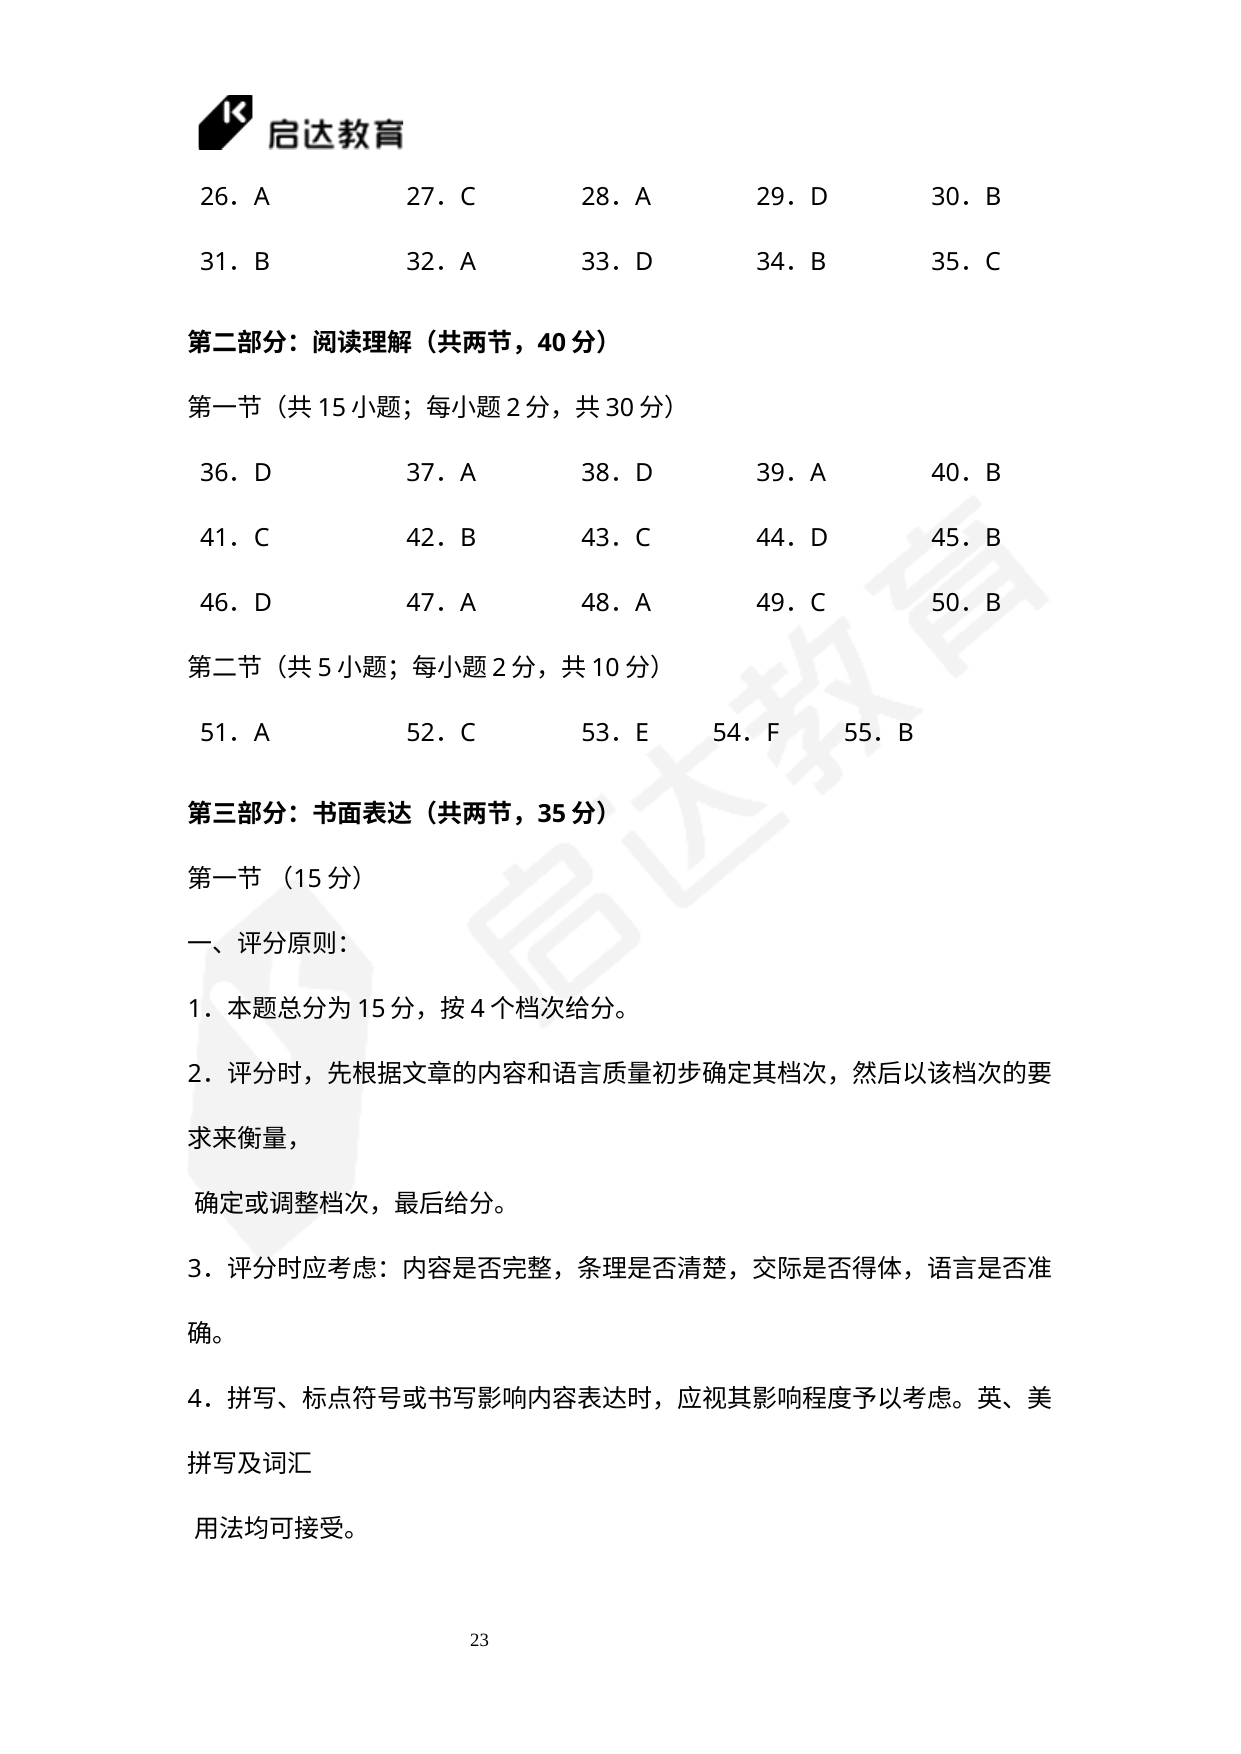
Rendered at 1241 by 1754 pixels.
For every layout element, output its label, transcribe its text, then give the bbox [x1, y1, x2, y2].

text 3．评分时应考虑：内容是否完整，条理是否清楚，交际是否得体，语言是否准确。 [187, 1234, 1053, 1364]
text 第二节（共5小题；每小题2分，共10分） [187, 633, 1053, 698]
text 26．A 27．C 28．A 29．D 30．B [187, 162, 1053, 227]
text 第一节 （15分） [187, 844, 1053, 909]
text 第二部分：阅读理解（共两节，40分） [187, 308, 1053, 373]
picture [198, 95, 404, 150]
text 41．C 42．B 43．C 44．D 45．B [187, 503, 1053, 568]
text 31．B 32．A 33．D 34．B 35．C [187, 227, 1053, 292]
text 用法均可接受。 [187, 1494, 1053, 1559]
text 46．D 47．A 48．A 49．C 50．B [187, 568, 1053, 633]
text 1．本题总分为15分，按4个档次给分。 [187, 974, 1053, 1039]
text 51．A 52．C 53．E 54．F 55．B [187, 698, 1053, 763]
text 第一节（共15小题；每小题2分，共30分） [187, 373, 1053, 438]
text 确定或调整档次，最后给分。 [187, 1169, 1053, 1234]
text 一、评分原则： [187, 909, 1053, 974]
text 第三部分：书面表达（共两节，35分） [187, 779, 1053, 844]
text 4．拼写、标点符号或书写影响内容表达时，应视其影响程度予以考虑。英、美拼写及词汇 [187, 1364, 1053, 1494]
text 36．D 37．A 38．D 39．A 40．B [187, 438, 1053, 503]
text 2．评分时，先根据文章的内容和语言质量初步确定其档次，然后以该档次的要求来衡量， [187, 1039, 1053, 1169]
